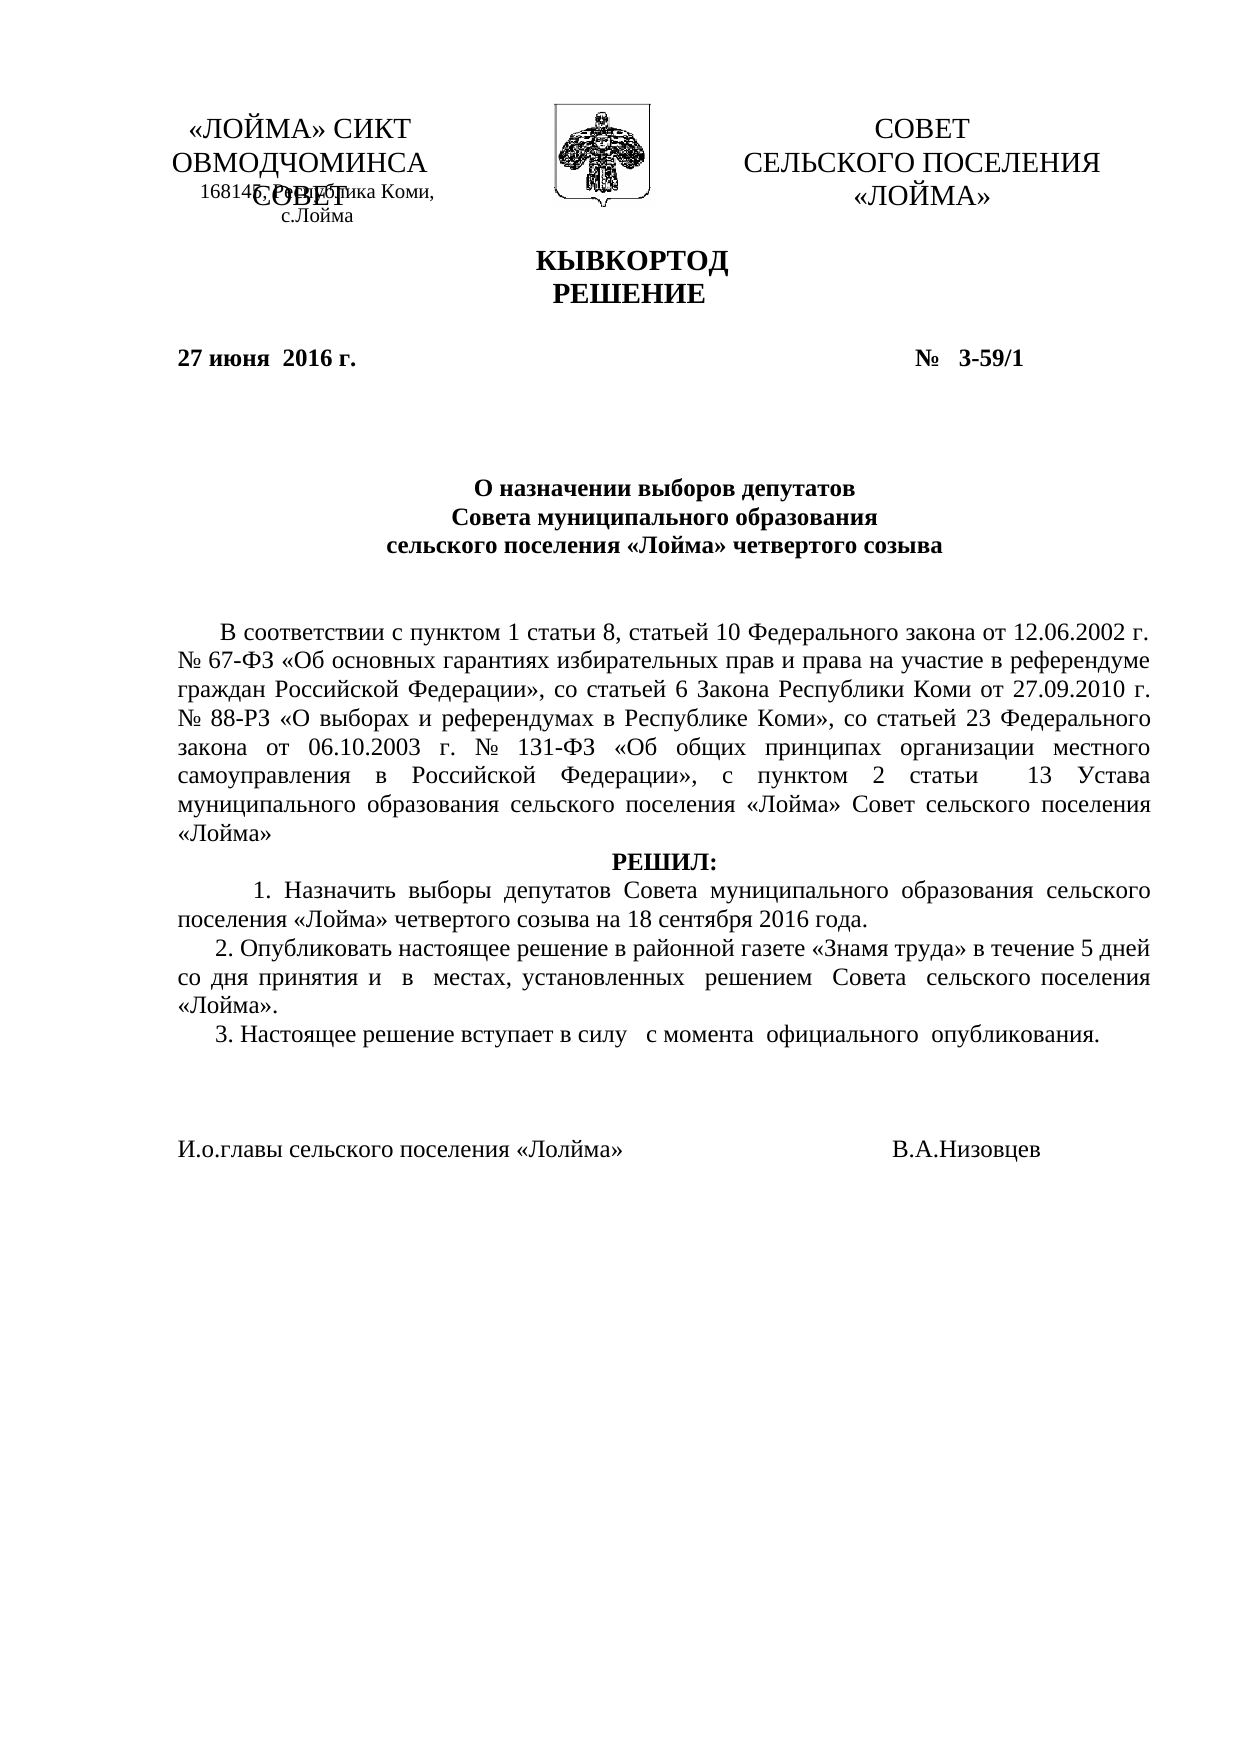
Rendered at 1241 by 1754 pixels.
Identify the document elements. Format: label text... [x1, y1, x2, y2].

text «ЛОЙМА» СИКТ [140, 111, 459, 145]
text 1. Назначить выборы депутатов Совета муниципального образования сельского поселения «Лойма» четвертого созыва на 18 сентября 2016 года. [177, 875, 1152, 933]
text ОВМОДЧОМИНСА [140, 145, 459, 178]
text И.о.главы сельского поселения «Лолйма» В.А.Низовцев [177, 1134, 1152, 1163]
text Совета муниципального образования [177, 502, 1152, 530]
text РЕШЕНИЕ [477, 276, 1152, 310]
text КЫВКОРТОД [477, 243, 1152, 276]
text СОВЕТ [740, 111, 1104, 145]
text 3. Настоящее решение вступает в силу с момента официального опубликования. [177, 1019, 1152, 1048]
text СЕЛЬСКОГО ПОСЕЛЕНИЯ «ЛОЙМА» [740, 145, 1104, 212]
text 2. Опубликовать настоящее решение в районной газете «Знамя труда» в течение 5 дней со дня принятия и в местах, установленных решением Совета сельского поселения «Лойма». [177, 933, 1152, 1019]
text В соответствии с пунктом 1 статьи 8, статьей 10 Федерального закона от 12.06.2002 г. № 67-ФЗ «Об основных гарантиях избирательных прав и права на участие в референдуме граждан Российской Федерации», со статьей 6 Закона Республики Коми от 27.09.2010 г. № 88-РЗ «О выборах и референдумах в Республике Коми», со статьей 23 Федерального закона от 06.10.2003 г. № 131-ФЗ «Об общих принципах организации местного самоуправления в Российской Федерации», с пунктом 2 статьи 13 Устава муниципального образования сельского поселения «Лойма» Совет сельского поселения «Лойма» [177, 617, 1152, 847]
text СОВЕТ [140, 178, 459, 212]
text РЕШИЛ: [177, 847, 1152, 875]
text О назначении выборов депутатов [177, 473, 1152, 502]
text 27 июня . № 3-59/1 [177, 343, 1152, 372]
text сельского поселения «Лойма» четвертого созыва [177, 530, 1152, 559]
text 168145, Республика Коми, с.Лойма [177, 179, 457, 227]
